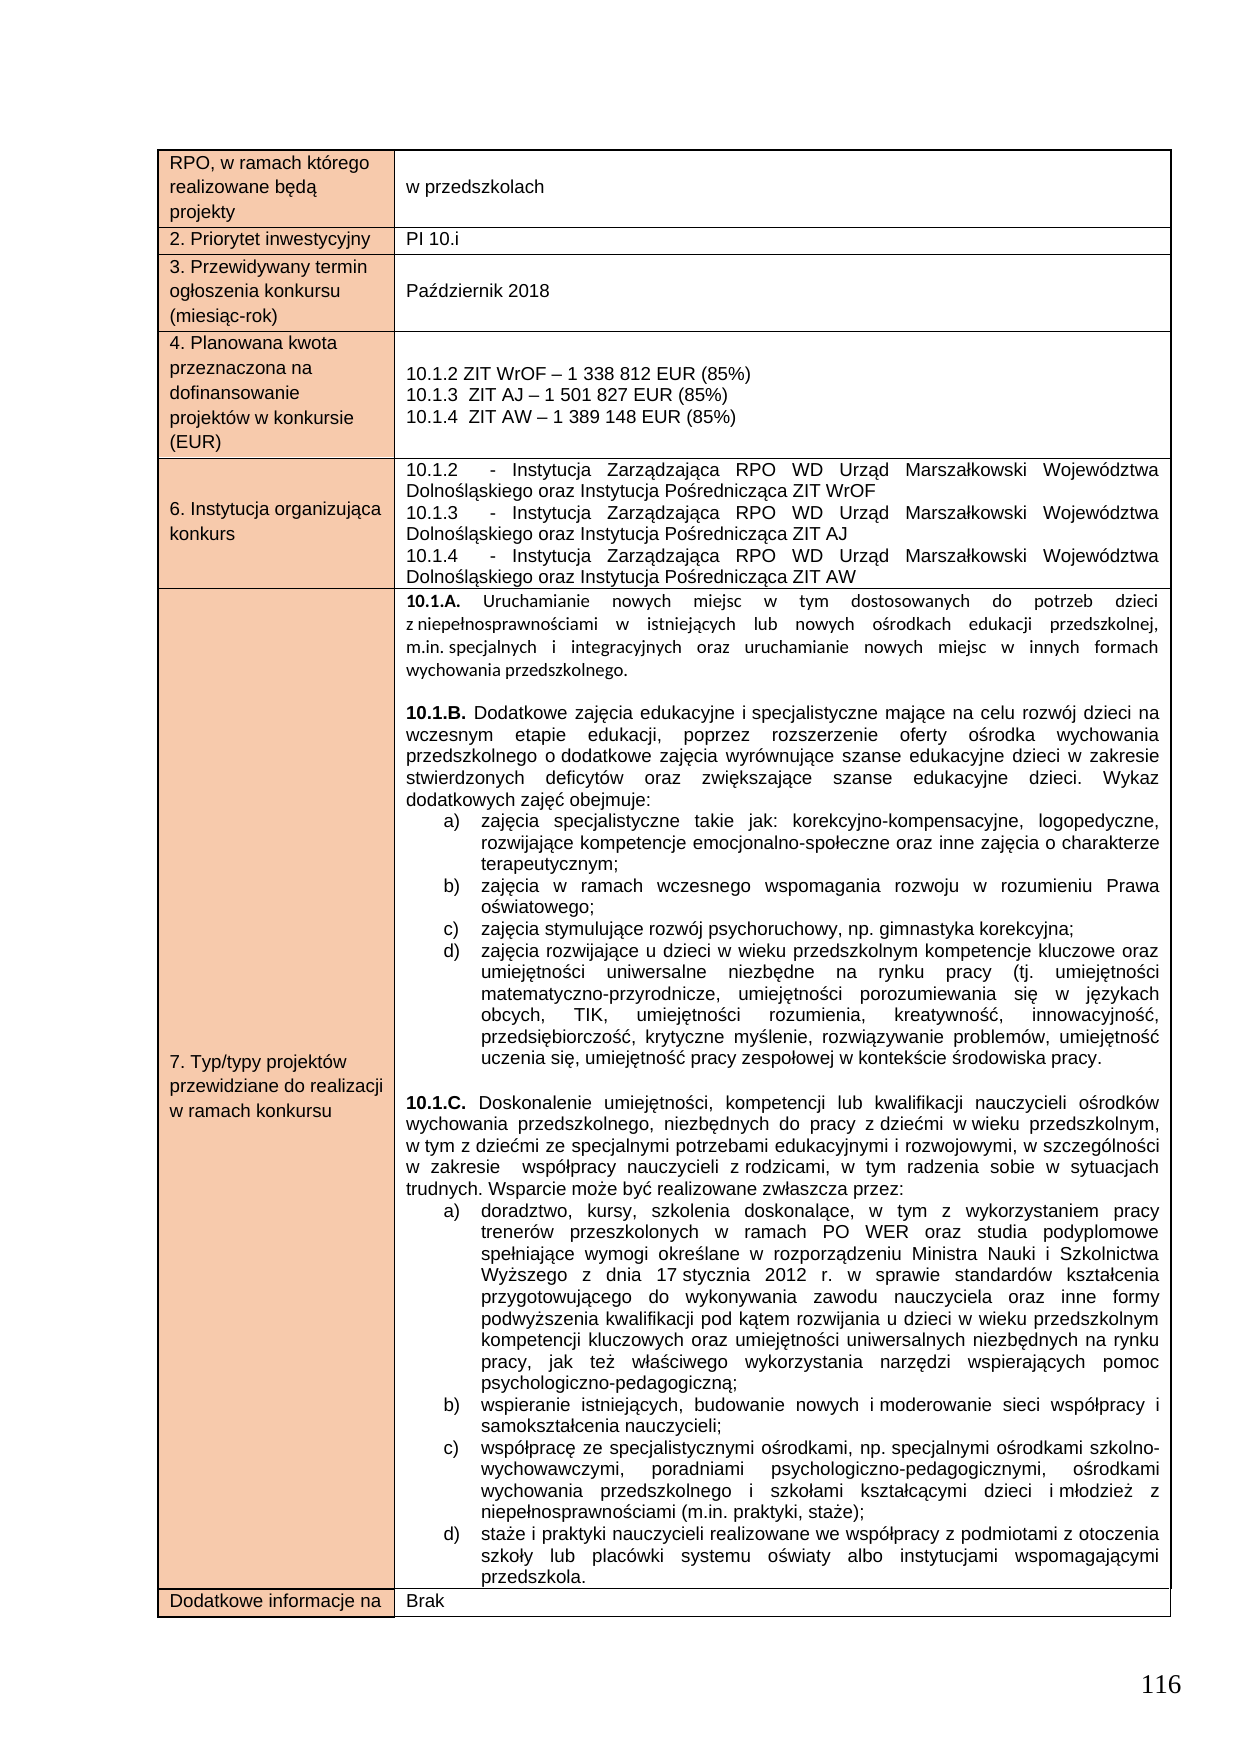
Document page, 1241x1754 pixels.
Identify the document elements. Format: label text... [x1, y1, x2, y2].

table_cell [159, 151, 394, 227]
table_cell 10.1.2 - Instytucja Zarządzająca RPO WD Urząd Marszałkowski Województwa Dolnośląskiego oraz Instytucja Pośrednicząca ZIT WrOF 10.1.3 - Instytucja Zarządzająca RPO WD Urząd Marszałkowski Województwa Dolnośląskiego oraz Instytucja Pośrednicząca ZIT AJ 10.1.4 - Instytucja Zarządzająca RPO WD Urząd Marszałkowski Województwa Dolnośląskiego oraz Instytucja Pośrednicząca ZIT AW [395, 459, 1170, 588]
table_cell Brak [395, 1588, 1170, 1616]
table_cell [159, 1590, 394, 1616]
table_cell 10.1.A. Uruchamianie nowych miejsc w tym dostosowanych do potrzeb dzieci z niepełnosprawnościami w istniejących lub nowych ośrodkach edukacji przedszkolnej, m.in. specjalnych i integracyjnych oraz uruchamianie nowych miejsc w innych formach wychowania przedszkolnego. 10.1.B. Dodatkowe zajęcia edukacyjne i specjalistyczne mające na celu rozwój dzieci na wczesnym etapie edukacji, poprzez rozszerzenie oferty ośrodka wychowania przedszkolnego o dodatkowe zajęcia wyrównujące szanse edukacyjne dzieci w zakresie stwierdzonych deficytów oraz zwiększające szanse edukacyjne dzieci. Wykaz dodatkowych zajęć obejmuje: zajęcia specjalistyczne takie jak: korekcyjno-kompensacyjne, logopedyczne, rozwijające kompetencje emocjonalno-społeczne oraz inne zajęcia o charakterze terapeutycznym; zajęcia w ramach wczesnego wspomagania rozwoju w rozumieniu Prawa oświatowego; zajęcia stymulujące rozwój psychoruchowy, np. gimnastyka korekcyjna; zajęcia rozwijające u dzieci w wieku przedszkolnym kompetencje kluczowe oraz umiejętności uniwersalne niezbędne na rynku pracy (tj. umiejętności matematyczno-przyrodnicze, umiejętności porozumiewania się w językach obcych, TIK, umiejętności rozumienia, kreatywność, innowacyjność, przedsiębiorczość, krytyczne myślenie, rozwiązywanie problemów, umiejętność uczenia się, umiejętność pracy zespołowej w kontekście środowiska pracy. 10.1.C. Doskonalenie umiejętności, kompetencji lub kwalifikacji nauczycieli ośrodków wychowania przedszkolnego, niezbędnych do pracy z dziećmi w wieku przedszkolnym, w tym z dziećmi ze specjalnymi potrzebami edukacyjnymi i rozwojowymi, w szczególności w zakresie współpracy nauczycieli z rodzicami, w tym radzenia sobie w sytuacjach trudnych. Wsparcie może być realizowane zwłaszcza przez: doradztwo, kursy, szkolenia doskonalące, w tym z wykorzystaniem pracy trenerów przeszkolonych w ramach PO WER oraz studia podyplomowe spełniające wymogi określane w rozporządzeniu Ministra Nauki i Szkolnictwa Wyższego z dnia 17 stycznia 2012 r. w sprawie standardów kształcenia przygotowującego do wykonywania zawodu nauczyciela oraz inne formy podwyższenia kwalifikacji pod kątem rozwijania u dzieci w wieku przedszkolnym kompetencji kluczowych oraz umiejętności uniwersalnych niezbędnych na rynku pracy, jak też właściwego wykorzystania narzędzi wspierających pomoc psychologiczno-pedagogiczną; wspieranie istniejących, budowanie nowych i moderowanie sieci współpracy i samokształcenia nauczycieli; współpracę ze specjalistycznymi ośrodkami, np. specjalnymi ośrodkami szkolno-wychowawczymi, poradniami psychologiczno-pedagogicznymi, ośrodkami wychowania przedszkolnego i szkołami kształcącymi dzieci i młodzież z niepełnosprawnościami (m.in. praktyki, staże); staże i praktyki nauczycieli realizowane we współpracy z podmiotami z otoczenia szkoły lub placówki systemu oświaty albo instytucjami wspomagającymi przedszkola. [395, 589, 1170, 1588]
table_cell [395, 151, 1170, 227]
table_cell 7. Typ/typy projektów przewidziane do realizacji w ramach konkursu [159, 589, 394, 1588]
table_cell Październik 2018 [395, 255, 1170, 331]
table_cell 4. Planowana kwota przeznaczona na dofinansowanie projektów w konkursie (EUR) [159, 332, 394, 457]
table_cell 10.1.2 ZIT WrOF – 1 338 812 EUR (85%) 10.1.3 ZIT AJ – 1 501 827 EUR (85%) 10.1.4 ZIT AW – 1 389 148 EUR (85%) [395, 332, 1170, 457]
table_cell 6. Instytucja organizująca konkurs [159, 459, 394, 588]
table_cell PI 10.i [395, 228, 1170, 254]
table_cell 2. Priorytet inwestycyjny [159, 228, 394, 254]
table_cell 3. Przewidywany termin ogłoszenia konkursu (miesiąc-rok) [159, 255, 394, 331]
